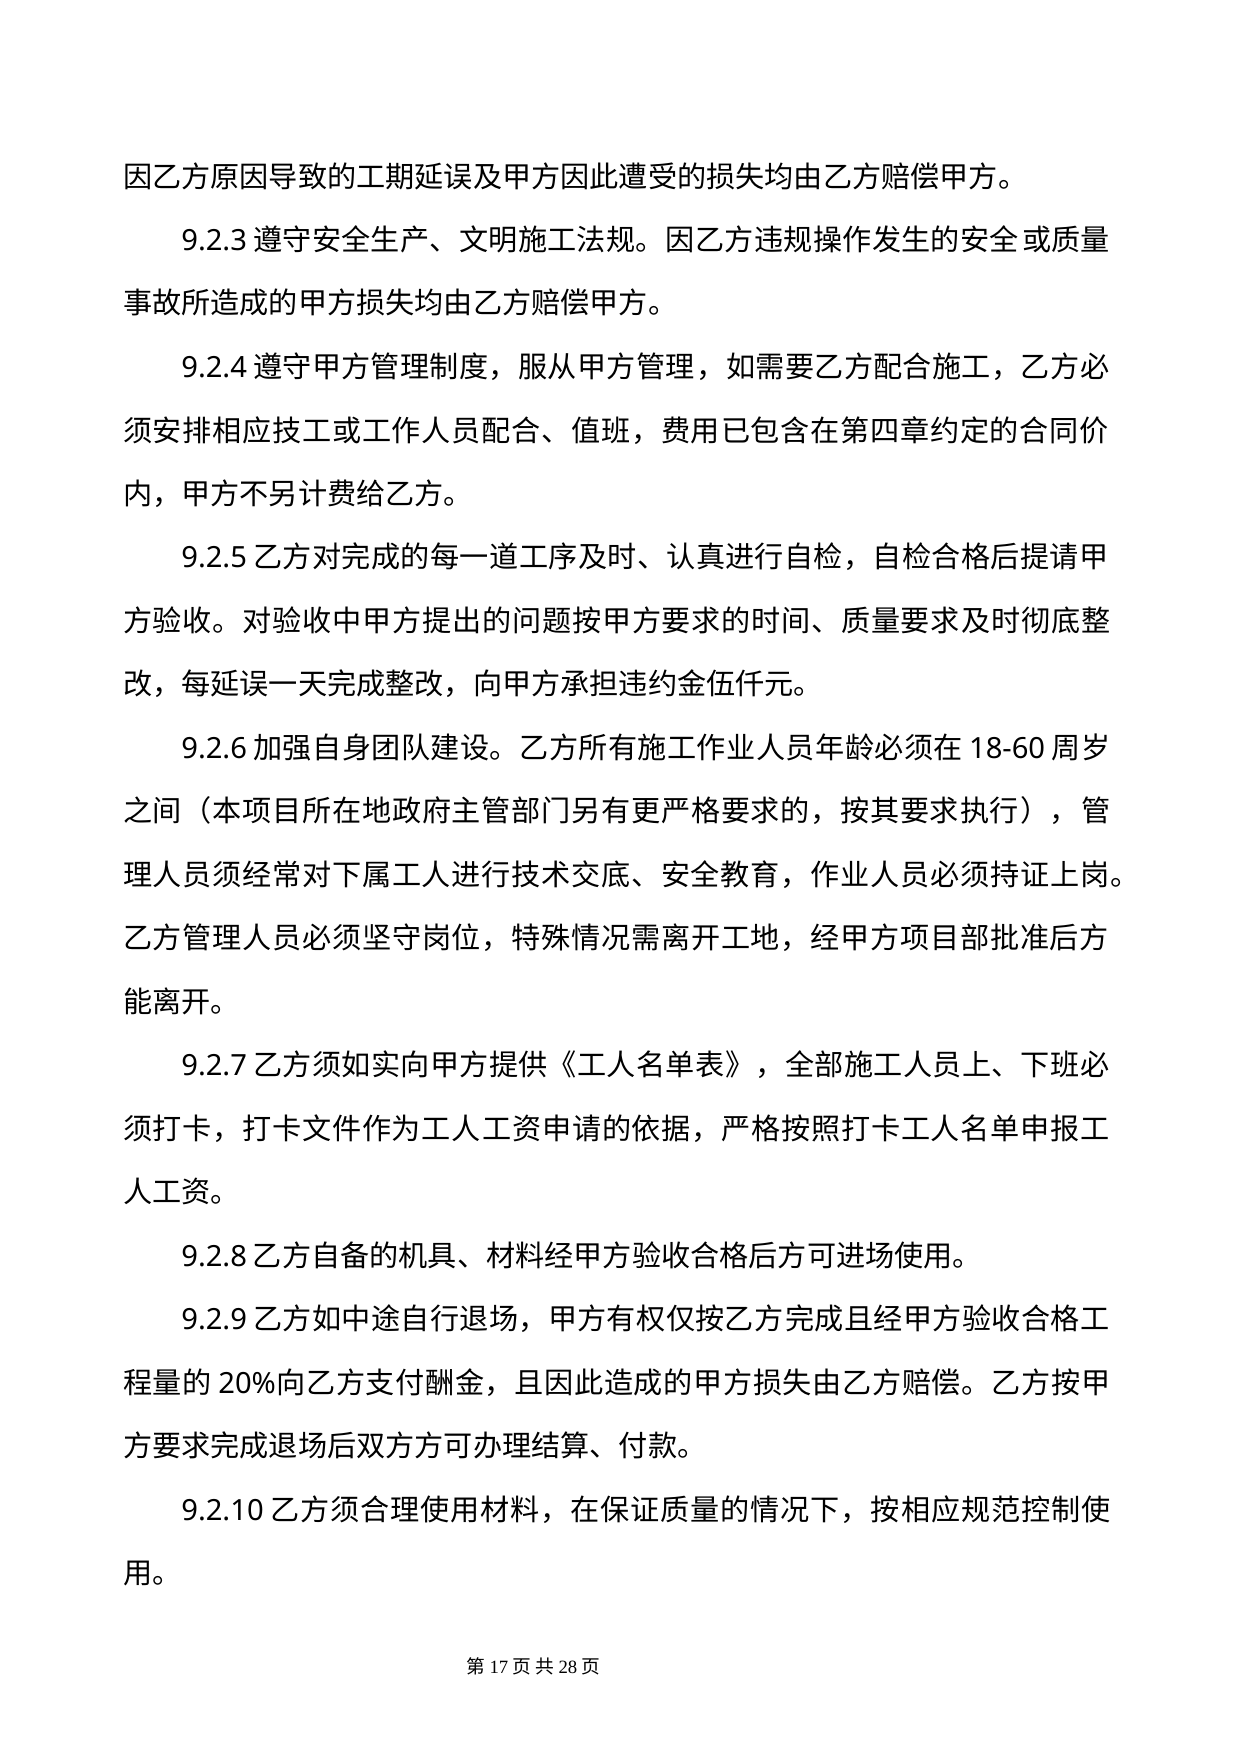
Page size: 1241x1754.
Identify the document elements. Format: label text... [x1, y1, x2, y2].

text 9.2.6加强自身团队建设。乙方所有施工作业人员年龄必须在18-60周岁之间（本项目所在地政府主管部门另有更严格要求的，按其要求执行），管理人员须经常对下属工人进行技术交底、安全教育，作业人员必须持证上岗。乙方管理人员必须坚守岗位，特殊情况需离开工地，经甲方项目部批准后方能离开。 [123, 724, 1110, 1021]
text 9.2.9乙方如中途自行退场，甲方有权仅按乙方完成且经甲方验收合格工程量的20%向乙方支付酬金，且因此造成的甲方损失由乙方赔偿。乙方按甲方要求完成退场后双方方可办理结算、付款。 [123, 1296, 1110, 1465]
text 9.2.5乙方对完成的每一道工序及时、认真进行自检，自检合格后提请甲方验收。对验收中甲方提出的问题按甲方要求的时间、质量要求及时彻底整改，每延误一天完成整改，向甲方承担违约金伍仟元。 [123, 534, 1110, 703]
text 9.2.8乙方自备的机具、材料经甲方验收合格后方可进场使用。 [123, 1232, 1110, 1274]
text 9.2.3遵守安全生产、文明施工法规。因乙方违规操作发生的安全或质量事故所造成的甲方损失均由乙方赔偿甲方。 [123, 217, 1110, 322]
text 9.2.10乙方须合理使用材料，在保证质量的情况下，按相应规范控制使用。 [123, 1486, 1110, 1592]
text 9.2.4遵守甲方管理制度，服从甲方管理，如需要乙方配合施工，乙方必须安排相应技工或工作人员配合、值班，费用已包含在第四章约定的合同价内，甲方不另计费给乙方。 [123, 343, 1110, 513]
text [123, 153, 1110, 195]
text 9.2.7乙方须如实向甲方提供《工人名单表》，全部施工人员上、下班必须打卡，打卡文件作为工人工资申请的依据，严格按照打卡工人名单申报工人工资。 [123, 1042, 1110, 1211]
